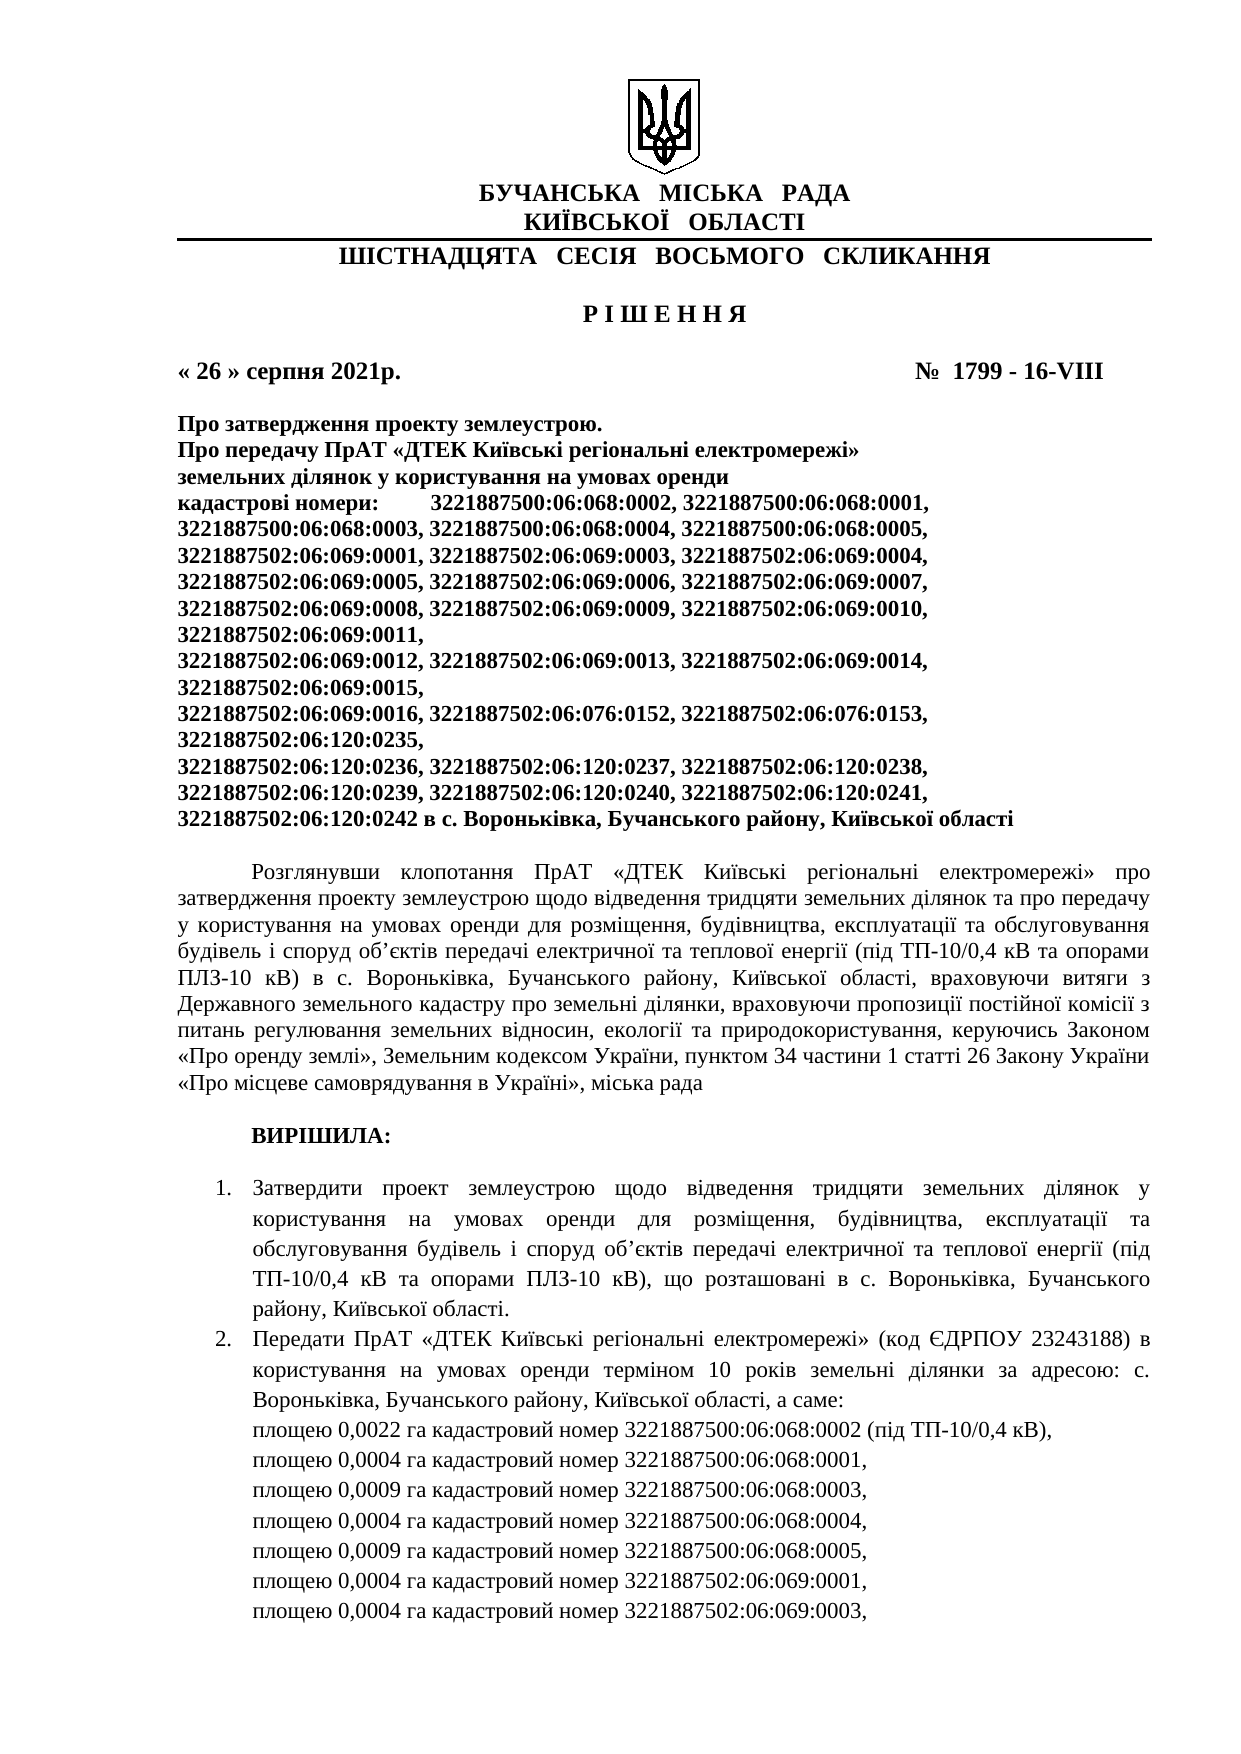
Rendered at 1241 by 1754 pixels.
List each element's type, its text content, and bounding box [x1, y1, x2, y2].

list Передати ПрАТ «ДТЕК Київські регіональні електромережі» (код ЄДРПОУ 23243188) в користування на умовах оренди терміном 10 років земельні ділянки за адресою: с. Вороньківка, Бучанського району, Київської області, а саме: [215, 1325, 1152, 1412]
text 3221887502:06:120:0236, 3221887502:06:120:0237, 3221887502:06:120:0238, 3221887502:06:120:0239, 3221887502:06:120:0240, 3221887502:06:120:0241, 3221887502:06:120:0242 в с. Вороньківка, Бучанського району, Київської області [177, 753, 1152, 832]
text ШІСТНАДЦЯТА СЕСІЯ ВОСЬМОГО СКЛИКАННЯ [177, 241, 1152, 270]
text площею 0,0004 га кадастровий номер 3221887500:06:068:0004, [252, 1507, 1152, 1533]
text 3221887502:06:069:0012, 3221887502:06:069:0013, 3221887502:06:069:0014, 3221887502:06:069:0015, [177, 647, 1152, 700]
text « 26 » серпня 2021р. № 1799 - 16-VІІІ [177, 356, 1152, 385]
list Затвердити проект землеустрою щодо відведення тридцяти земельних ділянок у користування на умовах оренди для розміщення, будівництва, експлуатації та обслуговування будівель і споруд об’єктів передачі електричної та теплової енергії (під ТП-10/0,4 кВ та опорами ПЛЗ-10 кВ), що розташовані в с. Вороньківка, Бучанського району, Київської області. [215, 1174, 1152, 1322]
text площею 0,0004 га кадастровий номер 3221887502:06:069:0001, [252, 1567, 1152, 1593]
text кадастрові номери: 3221887500:06:068:0002, 3221887500:06:068:0001, 3221887500:06:068:0003, 3221887500:06:068:0004, 3221887500:06:068:0005, 3221887502:06:069:0001, 3221887502:06:069:0003, 3221887502:06:069:0004, 3221887502:06:069:0005, 3221887502:06:069:0006, 3221887502:06:069:0007, 3221887502:06:069:0008, 3221887502:06:069:0009, 3221887502:06:069:0010, 3221887502:06:069:0011, [177, 489, 1152, 647]
text земельних ділянок у користування на умовах оренди [177, 463, 1152, 489]
text Розглянувши клопотання ПрАТ «ДТЕК Київські регіональні електромережі» про затвердження проекту землеустрою щодо відведення тридцяти земельних ділянок та про передачу у користування на умовах оренди для розміщення, будівництва, експлуатації та обслуговування будівель і споруд об’єктів передачі електричної та теплової енергії (під ТП-10/0,4 кВ та опорами ПЛЗ-10 кВ) в с. Вороньківка, Бучанського району, Київської області, враховуючи витяги з Державного земельного кадастру про земельні ділянки, враховуючи пропозиції постійної комісії з питань регулювання земельних відносин, екології та природокористування, керуючись Законом «Про оренду землі», Земельним кодексом України, пунктом 34 частини 1 статті 26 Закону України «Про місцеве самоврядування в Україні», міська рада [177, 858, 1152, 1095]
text 3221887502:06:069:0016, 3221887502:06:076:0152, 3221887502:06:076:0153, 3221887502:06:120:0235, [177, 700, 1152, 753]
text площею 0,0004 га кадастровий номер 3221887500:06:068:0001, [252, 1446, 1152, 1473]
text Про затвердження проекту землеустрою. [177, 410, 1152, 436]
text Р І Ш Е Н Н Я [177, 299, 1152, 327]
text Про передачу ПрАТ «ДТЕК Київські регіональні електромережі» [177, 436, 1152, 463]
text КИЇВСЬКОЇ ОБЛАСТІ [177, 207, 1152, 238]
text площею 0,0022 га кадастровий номер 3221887500:06:068:0002 (під ТП-10/0,4 кВ), [252, 1416, 1152, 1442]
text площею 0,0009 га кадастровий номер 3221887500:06:068:0005, [252, 1537, 1152, 1563]
text площею 0,0009 га кадастровий номер 3221887500:06:068:0003, [252, 1476, 1152, 1503]
text площею 0,0004 га кадастровий номер 3221887502:06:069:0003, [252, 1597, 1152, 1624]
text БУЧАНСЬКА МІСЬКА РАДА [177, 178, 1152, 207]
text ВИРІШИЛА: [177, 1122, 1152, 1148]
